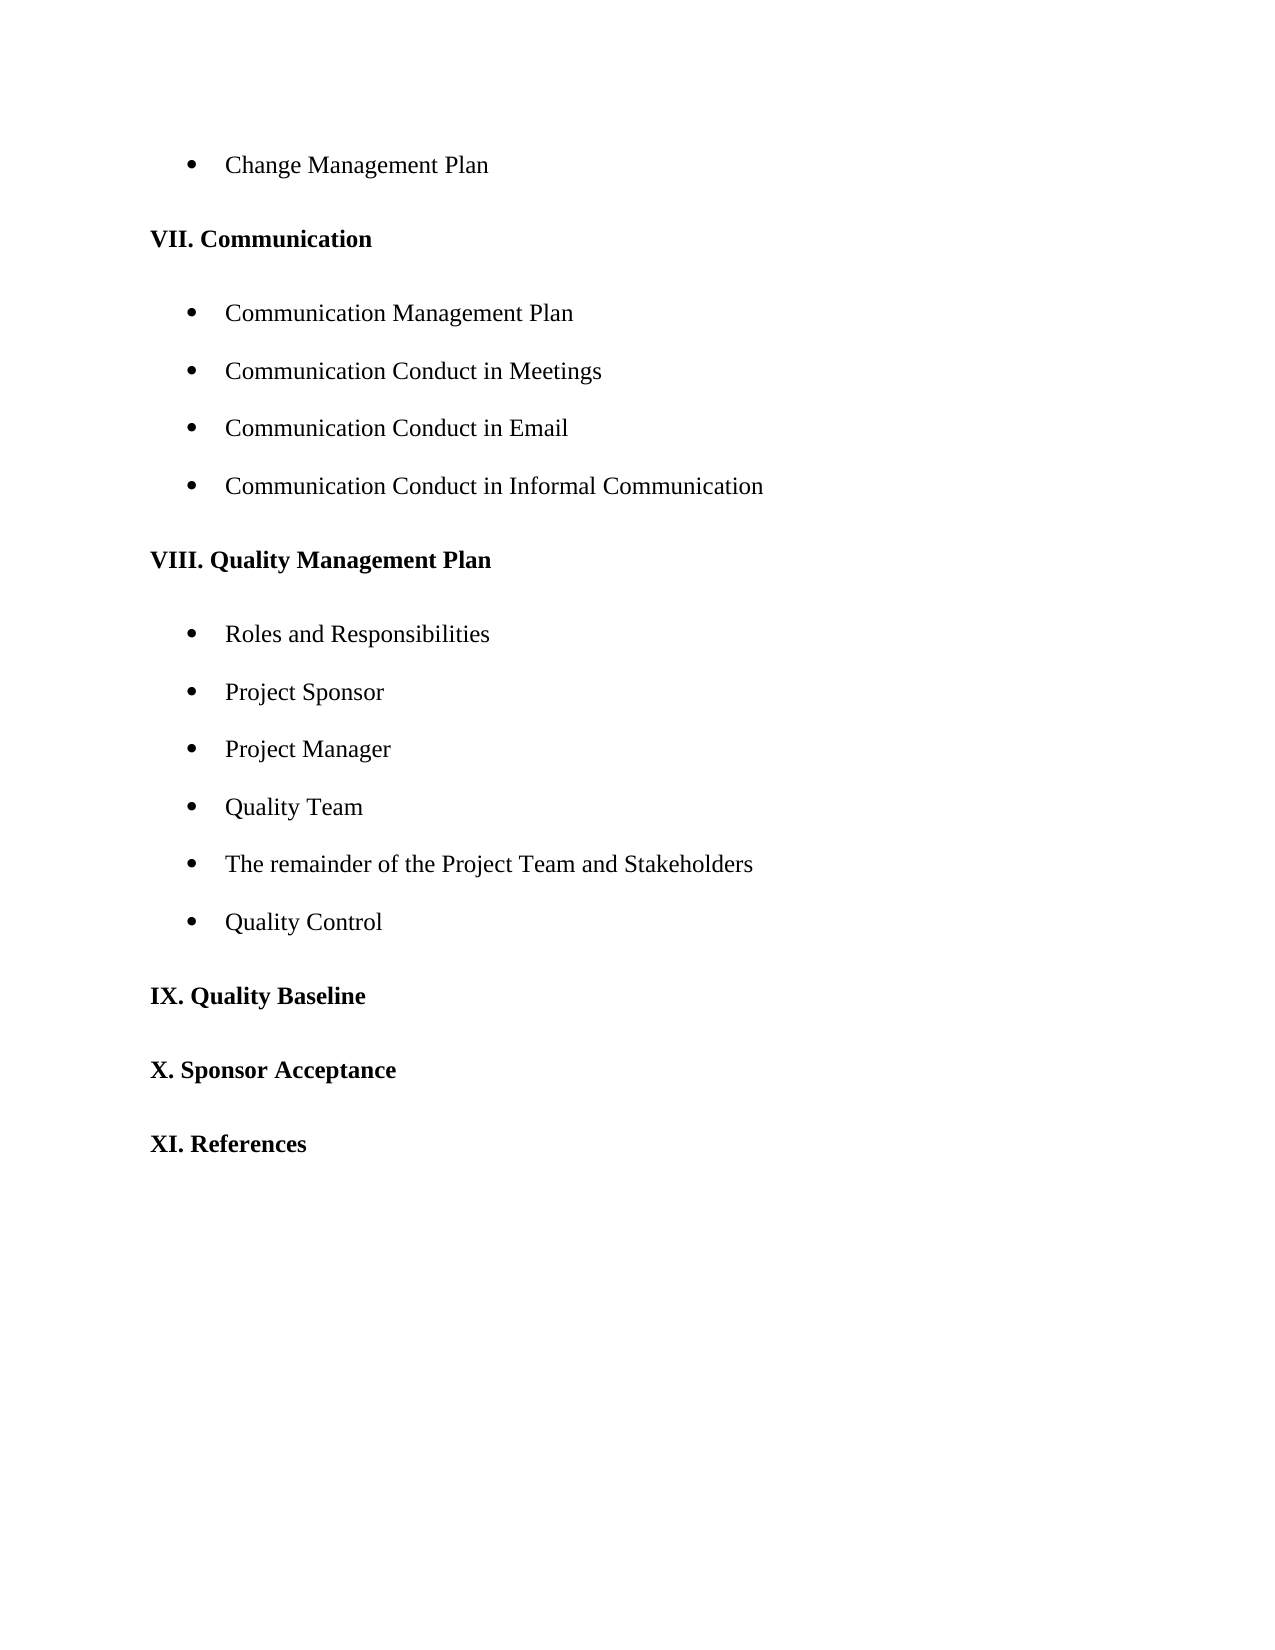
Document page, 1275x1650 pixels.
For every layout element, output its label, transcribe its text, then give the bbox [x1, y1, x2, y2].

text VIII. Quality Management Plan [150, 545, 1125, 574]
text XI. References [150, 1129, 1125, 1158]
list The remainder of the Project Team and Stakeholders [187, 849, 1125, 878]
list Project Sponsor [187, 677, 1125, 705]
list Communication Conduct in Informal Communication [187, 471, 1125, 499]
list Quality Control [187, 907, 1125, 935]
list Communication Conduct in Email [187, 413, 1125, 442]
list Project Manager [187, 734, 1125, 763]
text X. Sponsor Acceptance [150, 1055, 1125, 1084]
list Roles and Responsibilities [187, 619, 1125, 648]
list Quality Team [187, 792, 1125, 820]
list Communication Management Plan [187, 298, 1125, 327]
text VII. Communication [150, 224, 1125, 253]
list Change Management Plan [187, 150, 1125, 179]
list Communication Conduct in Meetings [187, 356, 1125, 384]
text IX. Quality Baseline [150, 981, 1125, 1009]
